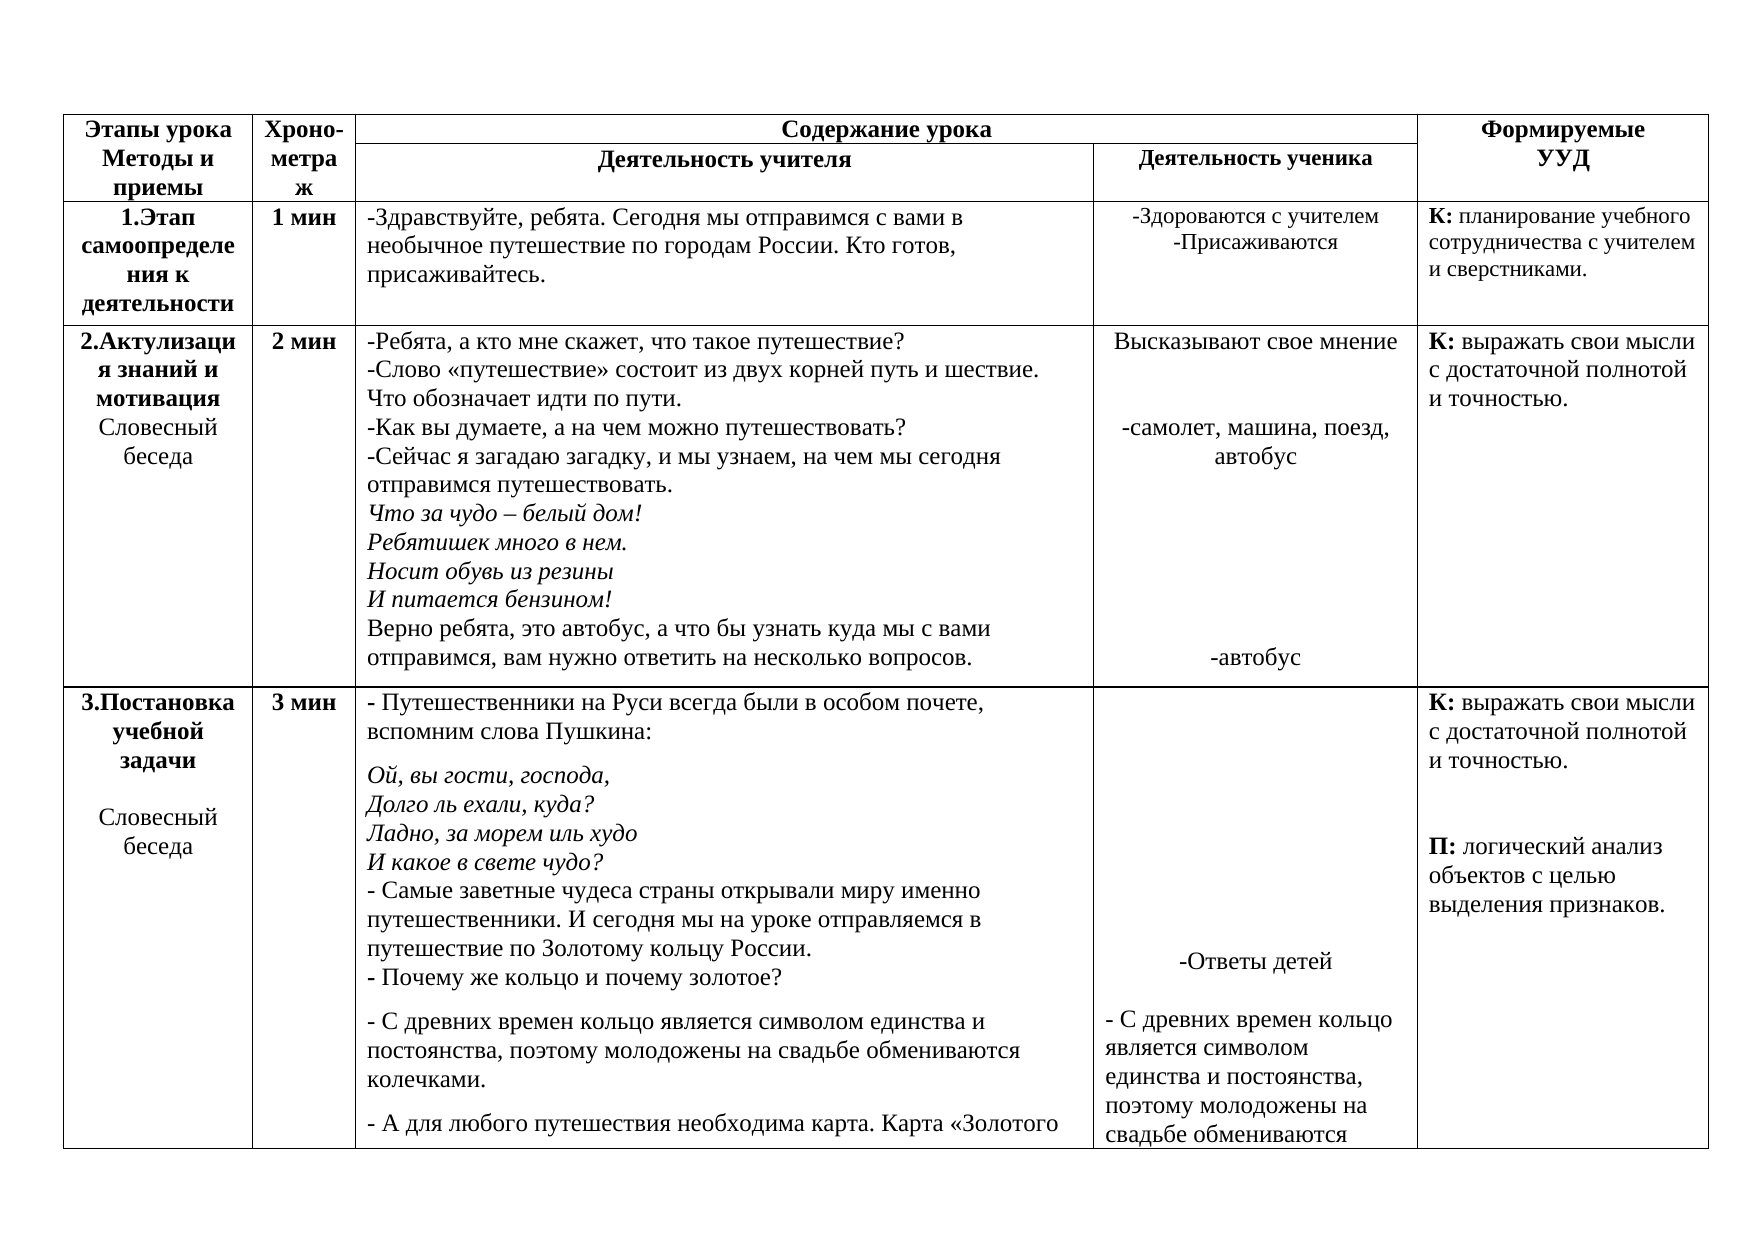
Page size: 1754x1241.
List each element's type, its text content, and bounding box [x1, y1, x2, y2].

table_cell 3 мин [253, 688, 355, 1147]
table_cell 1.Этап самоопределения к деятельности [64, 202, 252, 325]
table_cell Деятельность учителя [356, 144, 1093, 201]
table_header Содержание урока [356, 115, 1417, 143]
table_cell 1 мин [253, 202, 355, 325]
table_header Хроно- метраж [253, 115, 355, 201]
table_cell Высказывают свое мнение -самолет, машина, поезд, автобус -автобус [1094, 326, 1417, 686]
table_header Формируемые УУД [1418, 115, 1708, 201]
table_cell Деятельность ученика [1094, 144, 1417, 201]
table_cell -Ребята, а кто мне скажет, что такое путешествие? -Слово «путешествие» состоит из двух корней путь и шествие. Что обозначает идти по пути. -Как вы думаете, а на чем можно путешествовать? -Сейчас я загадаю загадку, и мы узнаем, на чем мы сегодня отправимся путешествовать. Что за чудо – белый дом! Ребятишек много в нем. Носит обувь из резины И питается бензином! Верно ребята, это автобус, а что бы узнать куда мы с вами отправимся, вам нужно ответить на несколько вопросов. [356, 326, 1093, 686]
table_header Этапы урока Методы и приемы [64, 115, 252, 201]
table_cell -Здравствуйте, ребята. Сегодня мы отправимся с вами в необычное путешествие по городам России. Кто готов, присаживайтесь. [356, 202, 1093, 325]
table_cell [356, 688, 1093, 1147]
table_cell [1418, 688, 1708, 1147]
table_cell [64, 688, 252, 1147]
table_cell К: планирование учебного сотрудничества с учителем и сверстниками. [1418, 202, 1708, 325]
table_cell 2.Актулизация знаний и мотивация Словесный беседа [64, 326, 252, 686]
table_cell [1094, 688, 1417, 1147]
table_cell 2 мин [253, 326, 355, 686]
table_cell К: выражать свои мысли с достаточной полнотой и точностью. [1418, 326, 1708, 686]
table_cell -Здороваются с учителем -Присаживаются [1094, 202, 1417, 325]
